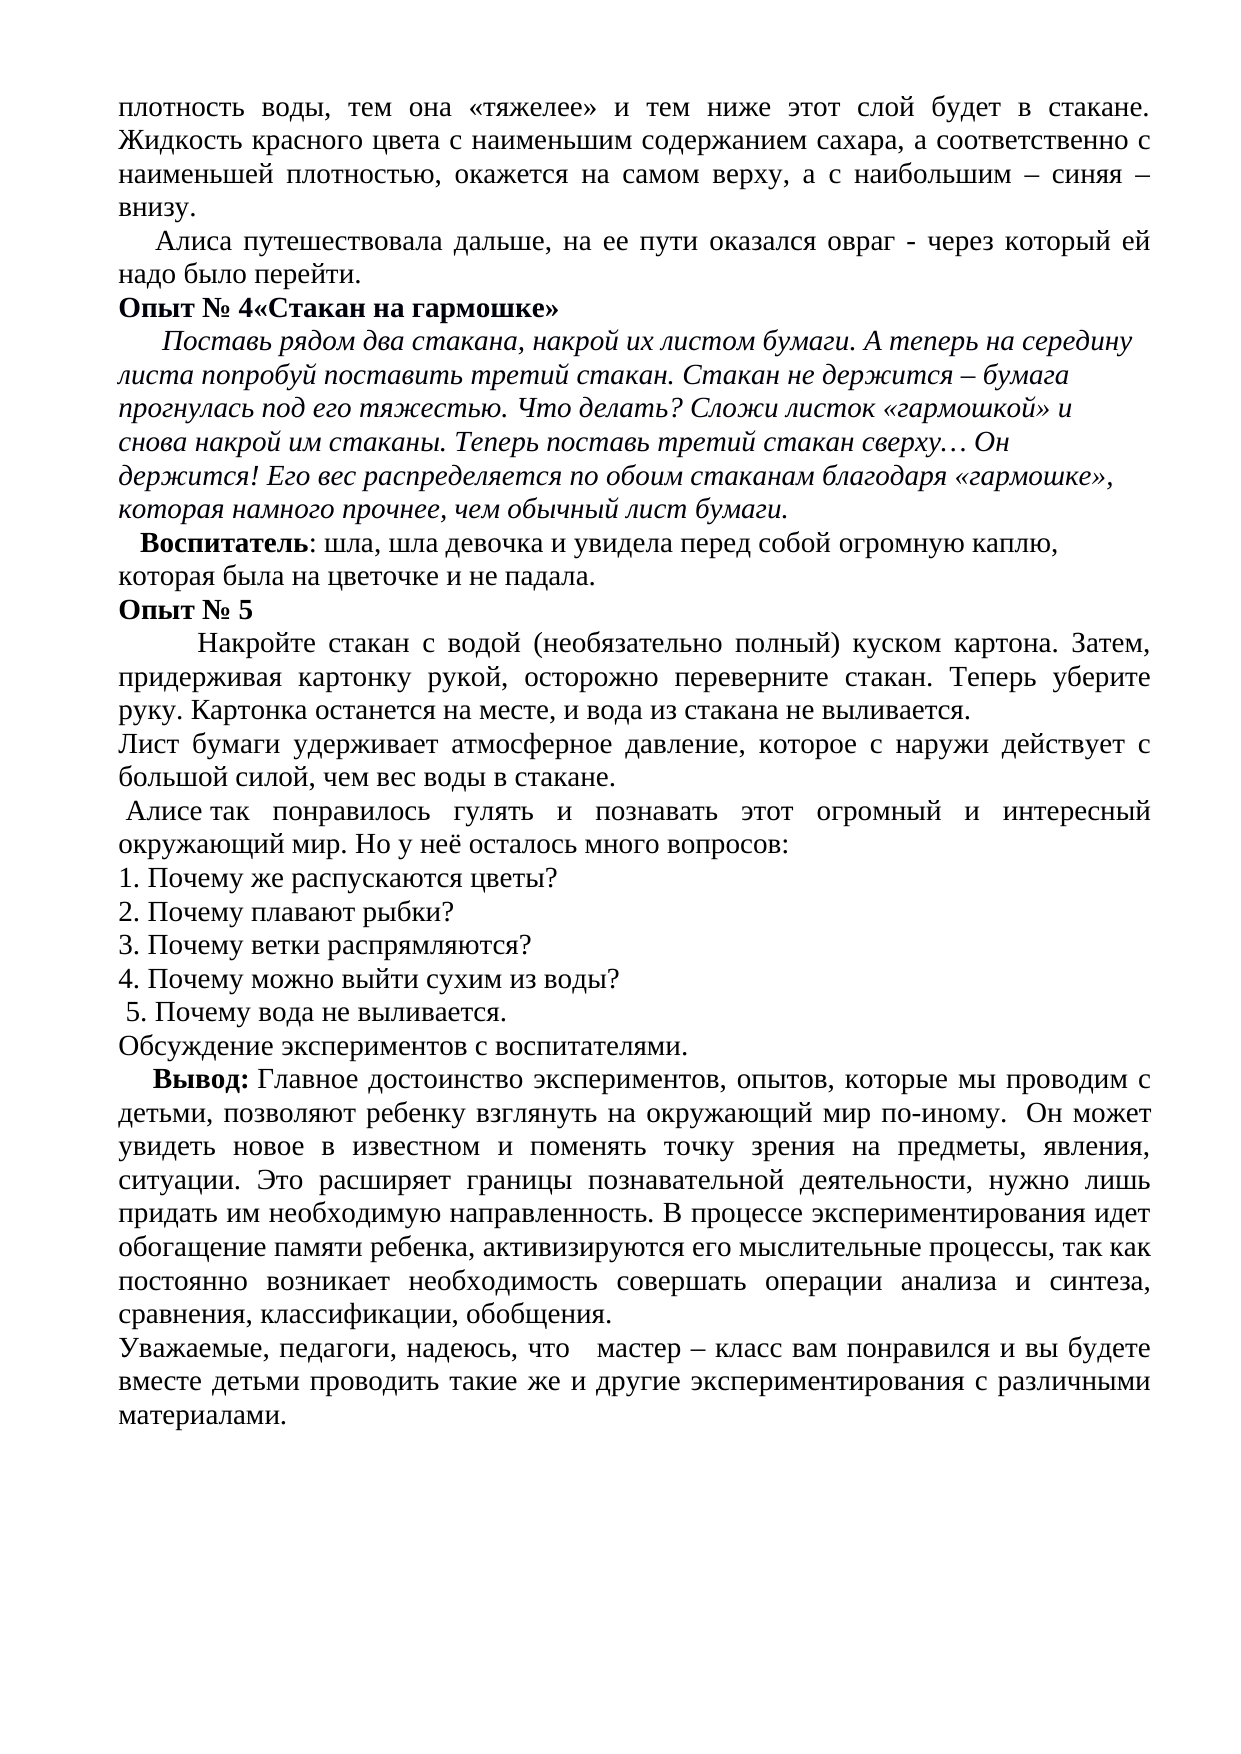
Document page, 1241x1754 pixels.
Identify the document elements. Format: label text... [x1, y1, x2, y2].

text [118, 89, 1152, 223]
text 4. Почему можно выйти сухим из воды? [118, 961, 1152, 994]
text Поставь рядом два стакана, накрой их листом бумаги. А теперь на середину листа попробуй поставить третий стакан. Стакан не держится – бумага прогнулась под его тяжестью. Что делать? Сложи листок «гармошкой» и снова накрой им стаканы. Теперь поставь третий стакан сверху… Он держится! Его вес распределяется по обоим стаканам благодаря «гармошке», которая намного прочнее, чем обычный лист бумаги. [118, 323, 1152, 525]
text Вывод: Главное достоинство экспериментов, опытов, которые мы проводим с детьми, позволяют ребенку взглянуть на окружающий мир по-иному. Он может увидеть новое в известном и поменять точку зрения на предметы, явления, ситуации. Это расширяет границы познавательной деятельности, нужно лишь придать им необходимую направленность. В процессе экспериментирования идет обогащение памяти ребенка, активизируются его мыслительные процессы, так как постоянно возникает необходимость совершать операции анализа и синтеза, сравнения, классификации, обобщения. [118, 1061, 1152, 1330]
text Уважаемые, педагоги, надеюсь, что мастер – класс вам понравился и вы будете вместе детьми проводить такие же и другие экспериментирования с различными материалами. [118, 1330, 1152, 1430]
text Накройте стакан с водой (необязательно полный) куском картона. Затем, придерживая картонку рукой, осторожно переверните стакан. Теперь уберите руку. Картонка останется на месте, и вода из стакана не выливается. [118, 625, 1152, 726]
text Алиса путешествовала дальше, на ее пути оказался овраг - через который ей надо было перейти. [118, 223, 1152, 290]
text Опыт № 5 [118, 592, 1152, 625]
text Опыт № 4«Стакан на гармошке» [118, 290, 1152, 323]
text 3. Почему ветки распрямляются? [118, 927, 1152, 961]
text Обсуждение экспериментов с воспитателями. [118, 1028, 1152, 1061]
text Алисе так понравилось гулять и познавать этот огромный и интересный окружающий мир. Но у неё осталось много вопросов: [118, 793, 1152, 860]
text 2. Почему плавают рыбки? [118, 894, 1152, 927]
text Лист бумаги удерживает атмосферное давление, которое с наружи действует с большой силой, чем вес воды в стакане. [118, 726, 1152, 793]
text 5. Почему вода не выливается. [118, 994, 1152, 1028]
text 1. Почему же распускаются цветы? [118, 860, 1152, 894]
text Воспитатель: шла, шла девочка и увидела перед собой огромную каплю, которая была на цветочке и не падала. [118, 525, 1152, 592]
